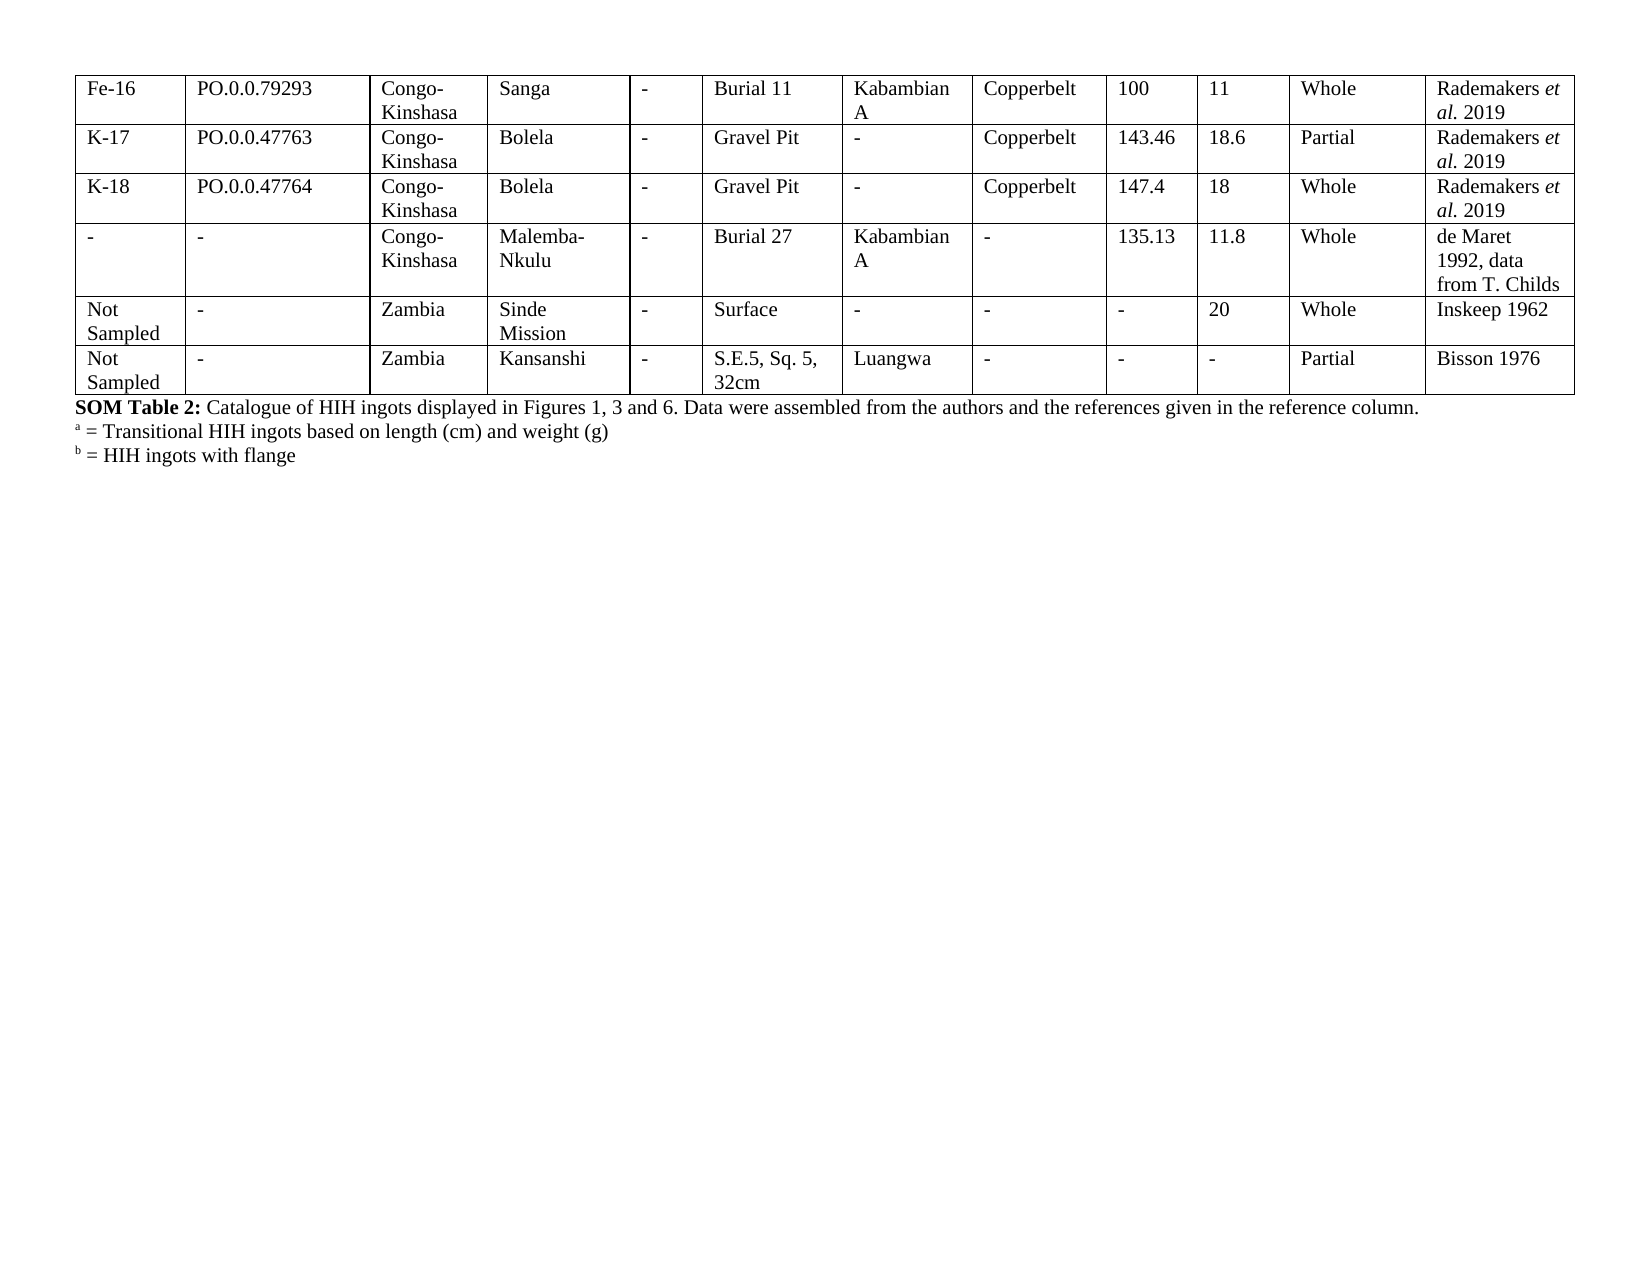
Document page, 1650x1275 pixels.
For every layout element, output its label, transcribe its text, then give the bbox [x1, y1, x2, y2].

table_cell Zambia [371, 346, 487, 394]
table_cell Whole [1290, 297, 1425, 345]
table_cell - [843, 297, 972, 345]
table_cell Rademakers et al. 2019 [1426, 125, 1574, 173]
table_cell - [631, 224, 702, 296]
table_cell - [973, 224, 1106, 296]
table_cell - [843, 174, 972, 222]
table_cell Not Sampled [76, 346, 185, 394]
table_cell - [973, 297, 1106, 345]
table_cell Kansanshi [488, 346, 629, 394]
table_cell Rademakers et al. 2019 [1426, 174, 1574, 222]
table_cell Gravel Pit [703, 174, 842, 222]
table_cell 147.4 [1107, 174, 1197, 222]
table_cell Surface [703, 297, 842, 345]
table_cell Bolela [488, 125, 629, 173]
table_cell Whole [1290, 224, 1425, 296]
table_cell Partial [1290, 125, 1425, 173]
table_cell - [1107, 297, 1197, 345]
table_cell Inskeep 1962 [1426, 297, 1574, 345]
table_cell PO.0.0.79293 [186, 76, 369, 124]
table_cell 135.13 [1107, 224, 1197, 296]
table_cell 11 [1198, 76, 1289, 124]
table_cell Congo-Kinshasa [371, 224, 487, 296]
table_cell Sanga [488, 76, 629, 124]
table_cell Copperbelt [973, 125, 1106, 173]
table_cell Burial 27 [703, 224, 842, 296]
table_cell - [631, 297, 702, 345]
table_cell Kabambian A [843, 224, 972, 296]
table_cell Gravel Pit [703, 125, 842, 173]
table_cell 11.8 [1198, 224, 1289, 296]
table_cell - [973, 346, 1106, 394]
table_cell PO.0.0.47764 [186, 174, 369, 222]
table_cell - [186, 346, 369, 394]
text SOM Table 2: Catalogue of HIH ingots displayed in Figures 1, 3 and 6. Data were assembled from the authors and the references given in the reference column. a = Transitional HIH ingots based on length (cm) and weight (g) b = HIH ingots with flange [75, 395, 1575, 467]
table_cell Copperbelt [973, 174, 1106, 222]
table_cell Whole [1290, 174, 1425, 222]
table_cell Fe-16 [76, 76, 185, 124]
table_cell - [631, 125, 702, 173]
table_cell Burial 11 [703, 76, 842, 124]
table_cell Partial [1290, 346, 1425, 394]
table_cell Kabambian A [843, 76, 972, 124]
table_cell Copperbelt [973, 76, 1106, 124]
table_cell PO.0.0.47763 [186, 125, 369, 173]
table_cell K-18 [76, 174, 185, 222]
table_cell Malemba-Nkulu [488, 224, 629, 296]
table_cell 18 [1198, 174, 1289, 222]
table_cell Bisson 1976 [1426, 346, 1574, 394]
table_cell de Maret 1992, data from T. Childs [1426, 224, 1574, 296]
table_cell - [1107, 346, 1197, 394]
table_cell - [843, 125, 972, 173]
table_cell Congo-Kinshasa [371, 174, 487, 222]
table_cell - [76, 224, 185, 296]
table_cell Sinde Mission [488, 297, 629, 345]
table_cell - [631, 76, 702, 124]
table_cell - [186, 224, 369, 296]
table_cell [1426, 76, 1574, 124]
table_cell Whole [1290, 76, 1425, 124]
table_cell 20 [1198, 297, 1289, 345]
table_cell 100 [1107, 76, 1197, 124]
table_cell Luangwa [843, 346, 972, 394]
table_cell 143.46 [1107, 125, 1197, 173]
table_cell Congo-Kinshasa [371, 125, 487, 173]
table_cell Congo-Kinshasa [371, 76, 487, 124]
table_cell 18.6 [1198, 125, 1289, 173]
table_cell Zambia [371, 297, 487, 345]
table_cell K-17 [76, 125, 185, 173]
table_cell - [631, 346, 702, 394]
table_cell - [186, 297, 369, 345]
table_cell - [1198, 346, 1289, 394]
table_cell Bolela [488, 174, 629, 222]
table_cell - [631, 174, 702, 222]
table_cell Not Sampled [76, 297, 185, 345]
table_cell S.E.5, Sq. 5, 32cm [703, 346, 842, 394]
